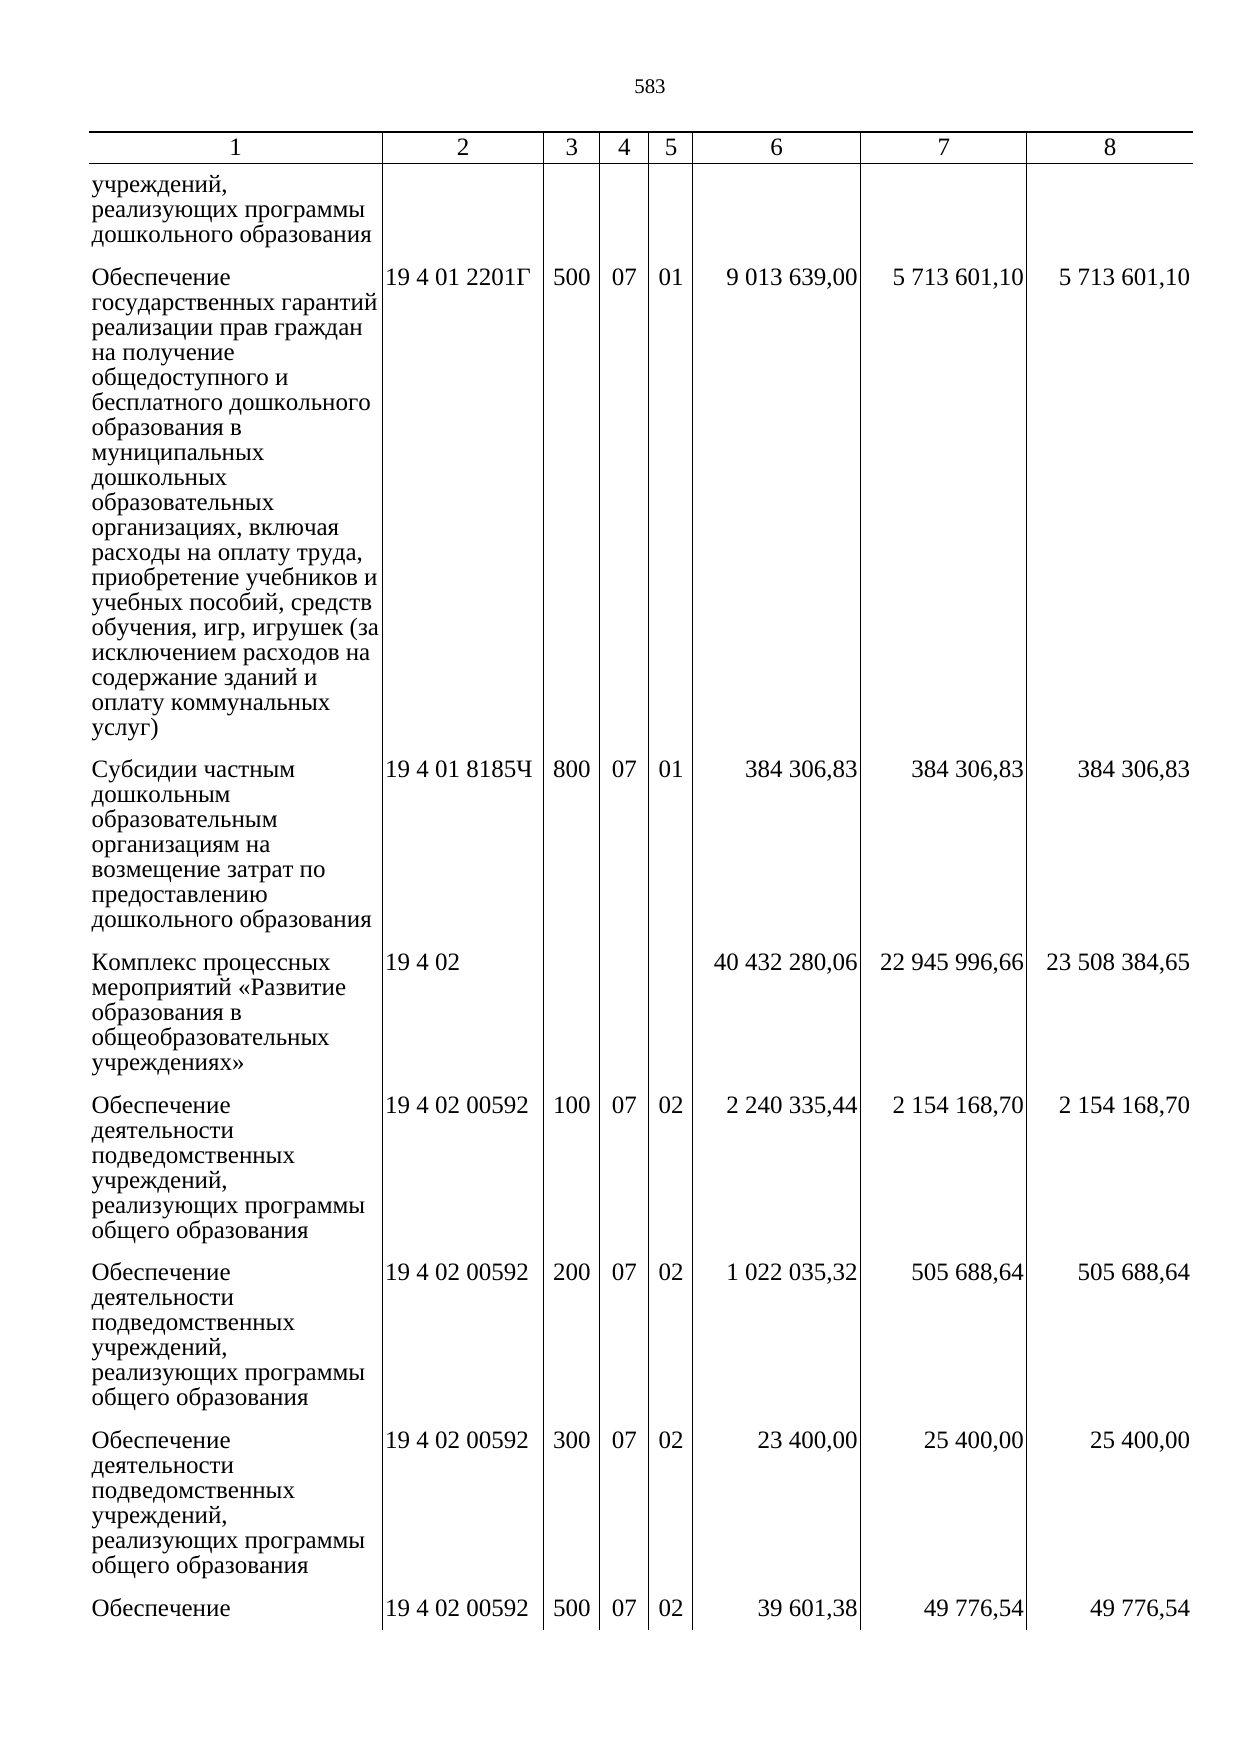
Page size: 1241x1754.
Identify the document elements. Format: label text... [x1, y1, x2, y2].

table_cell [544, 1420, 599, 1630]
table_header 2 [383, 133, 543, 163]
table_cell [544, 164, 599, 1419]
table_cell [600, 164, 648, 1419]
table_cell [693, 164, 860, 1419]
table_header 1 [89, 133, 382, 163]
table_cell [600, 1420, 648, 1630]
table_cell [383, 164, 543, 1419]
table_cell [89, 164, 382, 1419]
table_header 8 [1027, 133, 1193, 163]
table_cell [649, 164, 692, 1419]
table_header 3 [544, 133, 599, 163]
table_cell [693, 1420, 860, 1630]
table_header 6 [693, 133, 860, 163]
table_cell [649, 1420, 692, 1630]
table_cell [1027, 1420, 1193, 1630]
table_header 5 [649, 133, 692, 163]
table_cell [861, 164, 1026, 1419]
table_header 7 [861, 133, 1026, 163]
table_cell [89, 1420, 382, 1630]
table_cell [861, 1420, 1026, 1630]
table_header 4 [600, 133, 648, 163]
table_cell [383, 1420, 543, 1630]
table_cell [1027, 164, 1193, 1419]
